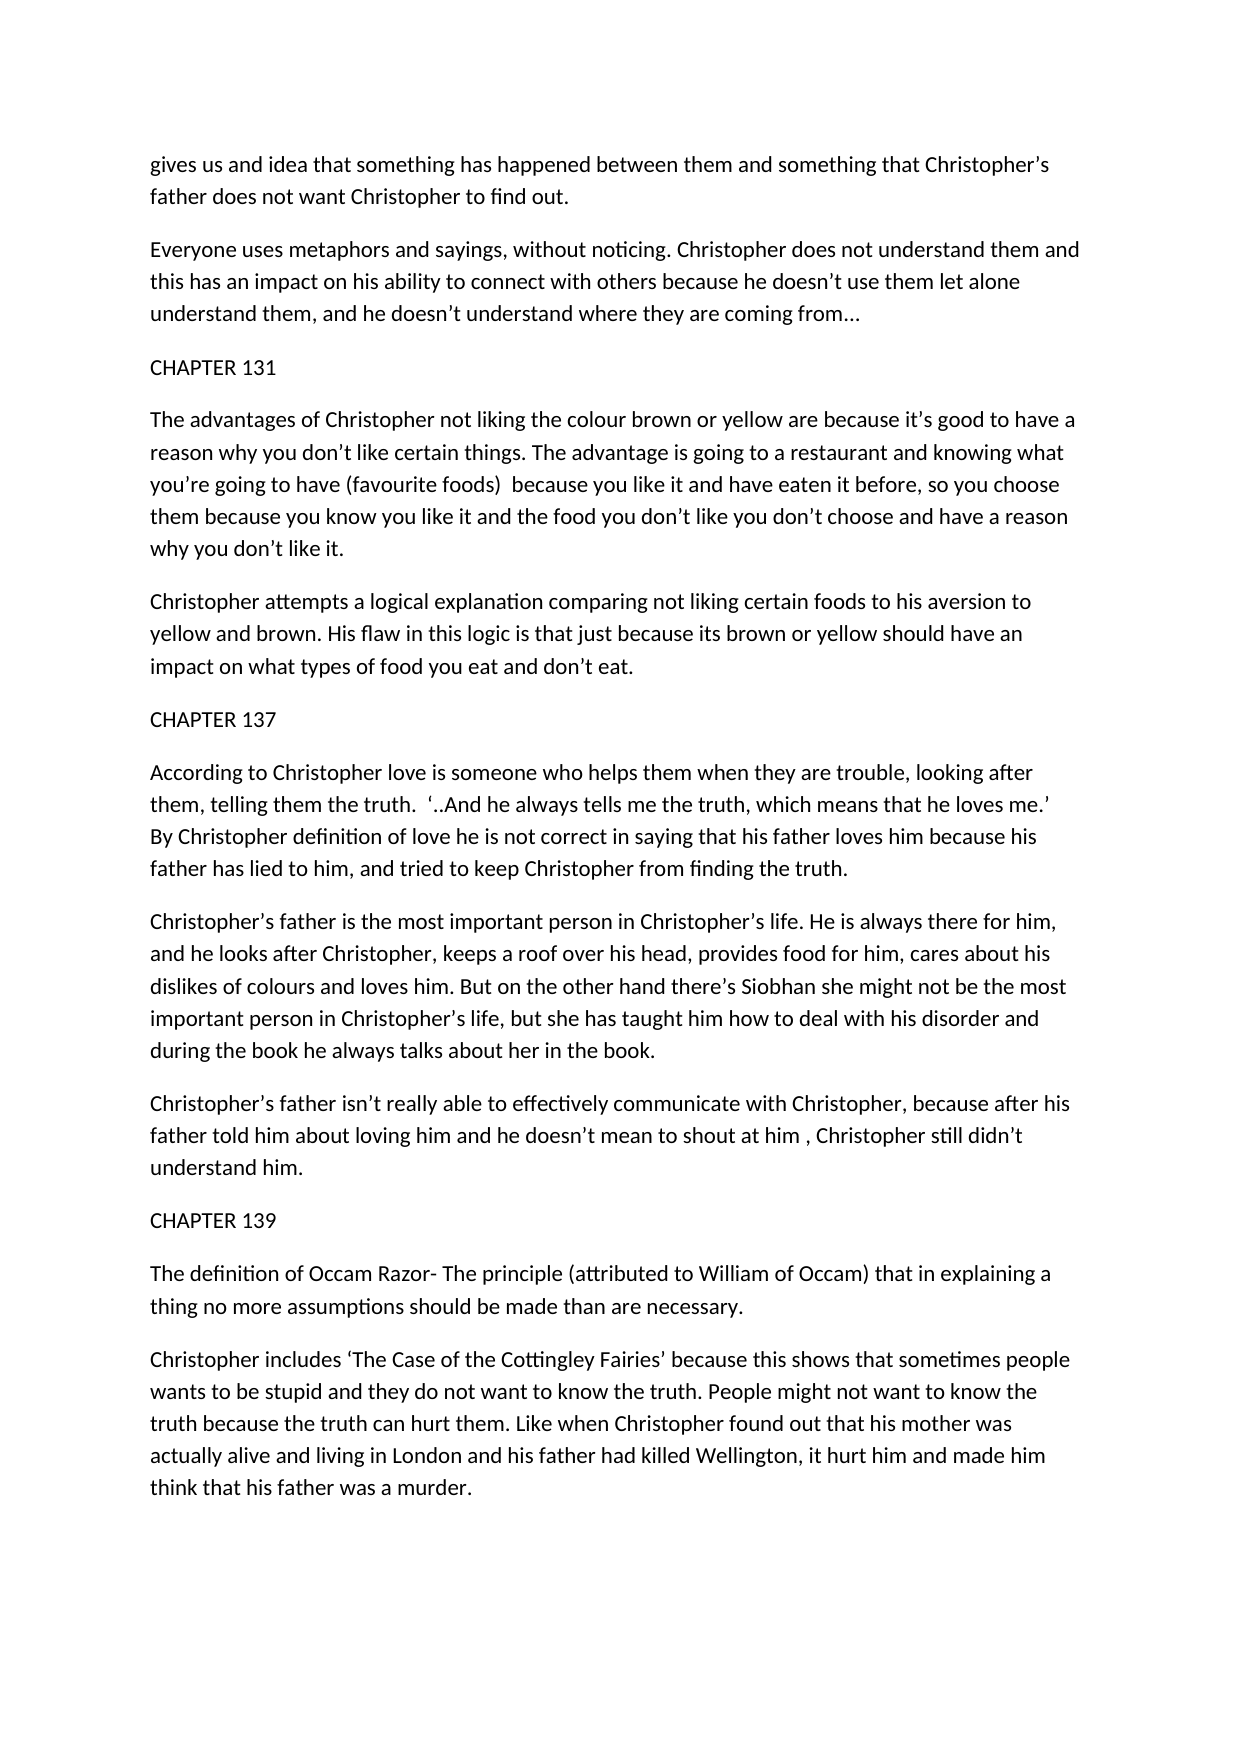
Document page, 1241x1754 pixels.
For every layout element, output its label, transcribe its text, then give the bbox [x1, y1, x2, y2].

text The advantages of Christopher not liking the colour brown or yellow are because it’s good to have a reason why you don’t like certain things. The advantage is going to a restaurant and knowing what you’re going to have (favourite foods) because you like it and have eaten it before, so you choose them because you know you like it and the food you don’t like you don’t choose and have a reason why you don’t like it. [150, 406, 1090, 562]
text CHAPTER 131 [150, 353, 1090, 381]
text According to Christopher love is someone who helps them when they are trouble, looking after them, telling them the truth. ‘..And he always tells me the truth, which means that he loves me.’ By Christopher definition of love he is not correct in saying that his father loves him because his father has lied to him, and tried to keep Christopher from finding the truth. [150, 758, 1090, 882]
text CHAPTER 139 [150, 1207, 1090, 1234]
text Christopher attempts a logical explanation comparing not liking certain foods to his aversion to yellow and brown. His flaw in this logic is that just because its brown or yellow should have an impact on what types of food you eat and don’t eat. [150, 587, 1090, 680]
text The definition of Occam Razor- The principle (attributed to William of Occam) that in explaining a thing no more assumptions should be made than are necessary. [150, 1259, 1090, 1320]
text Everyone uses metaphors and sayings, without noticing. Christopher does not understand them and this has an impact on his ability to connect with others because he doesn’t use them let alone understand them, and he doesn’t understand where they are coming from... [150, 235, 1090, 328]
text CHAPTER 137 [150, 705, 1090, 733]
text Christopher includes ‘The Case of the Cottingley Fairies’ because this shows that sometimes people wants to be stupid and they do not want to know the truth. People might not want to know the truth because the truth can hurt them. Like when Christopher found out that his mother was actually alive and living in London and his father had killed Wellington, it hurt him and made him think that his father was a murder. [150, 1345, 1090, 1502]
text Christopher’s father is the most important person in Christopher’s life. He is always there for him, and he looks after Christopher, keeps a roof over his head, provides food for him, cares about his dislikes of colours and loves him. But on the other hand there’s Siobhan she might not be the most important person in Christopher’s life, but she has taught him how to deal with his disorder and during the book he always talks about her in the book. [150, 907, 1090, 1064]
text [150, 150, 1090, 210]
text Christopher’s father isn’t really able to effectively communicate with Christopher, because after his father told him about loving him and he doesn’t mean to shout at him , Christopher still didn’t understand him. [150, 1089, 1090, 1182]
